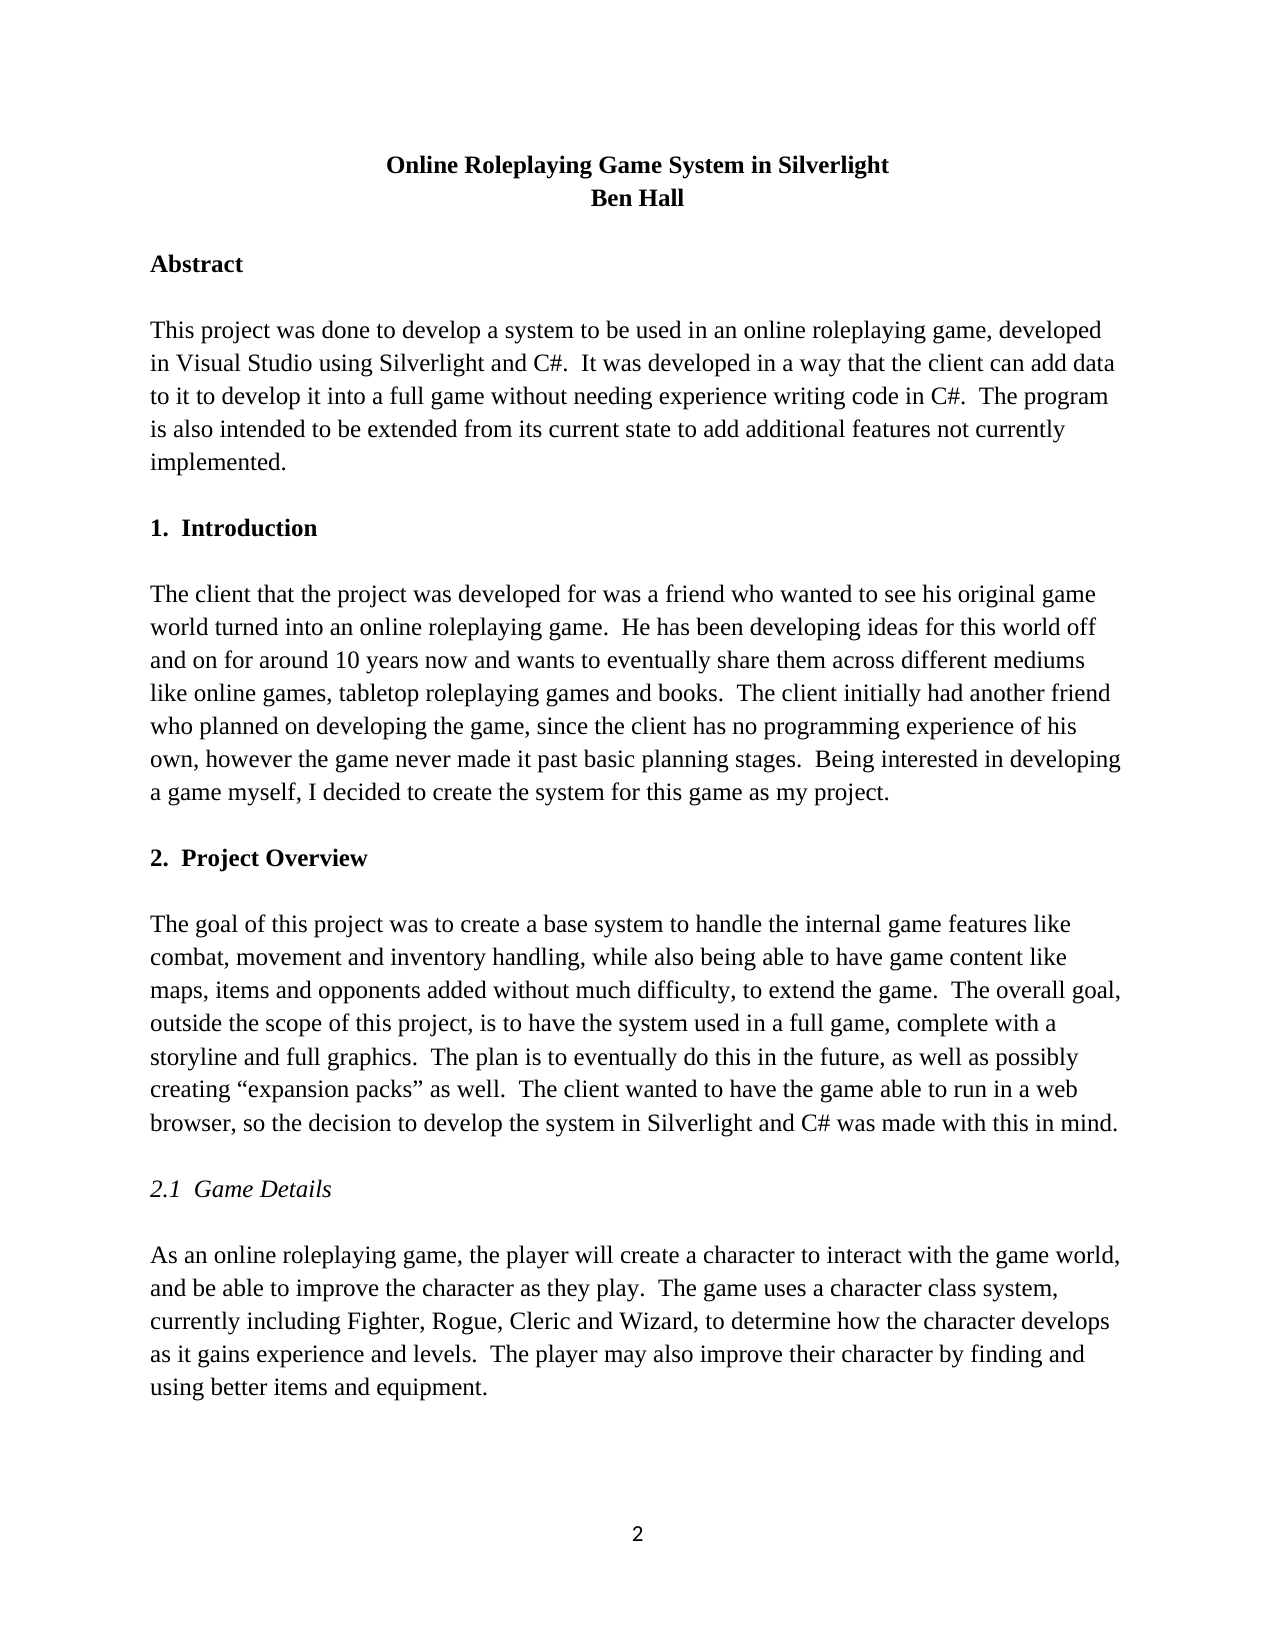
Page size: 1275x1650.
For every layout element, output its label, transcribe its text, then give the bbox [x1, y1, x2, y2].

text Ben Hall [150, 183, 1125, 212]
text The goal of this project was to create a base system to handle the internal game features like combat, movement and inventory handling, while also being able to have game content like maps, items and opponents added without much difficulty, to extend the game. The overall goal, outside the scope of this project, is to have the system used in a full game, complete with a storyline and full graphics. The plan is to eventually do this in the future, as well as possibly creating “expansion packs” as well. The client wanted to have the game able to run in a web browser, so the decision to develop the system in Silverlight and C# was made with this in mind. [150, 909, 1125, 1136]
text The client that the project was developed for was a friend who wanted to see his original game world turned into an online roleplaying game. He has been developing ideas for this world off and on for around 10 years now and wants to eventually share them across different mediums like online games, tabletop roleplaying games and books. The client initially had another friend who planned on developing the game, since the client has no programming experience of his own, however the game never made it past basic planning stages. Being interested in developing a game myself, I decided to create the system for this game as my project. [150, 579, 1125, 806]
text 1. Introduction [150, 513, 1125, 542]
text 2. Project Overview [150, 843, 1125, 872]
text Abstract [150, 249, 1125, 278]
text 2.1 Game Details [150, 1174, 1125, 1202]
text This project was done to develop a system to be used in an online roleplaying game, developed in Visual Studio using Silverlight and C#. It was developed in a way that the client can add data to it to develop it into a full game without needing experience writing code in C#. The program is also intended to be extended from its current state to add additional features not currently implemented. [150, 315, 1125, 476]
text As an online roleplaying game, the player will create a character to interact with the game world, and be able to improve the character as they play. The game uses a character class system, currently including Fighter, Rogue, Cleric and Wizard, to determine how the character develops as it gains experience and levels. The player may also improve their character by finding and using better items and equipment. [150, 1240, 1125, 1401]
text Online Roleplaying Game System in Silverlight [150, 150, 1125, 179]
